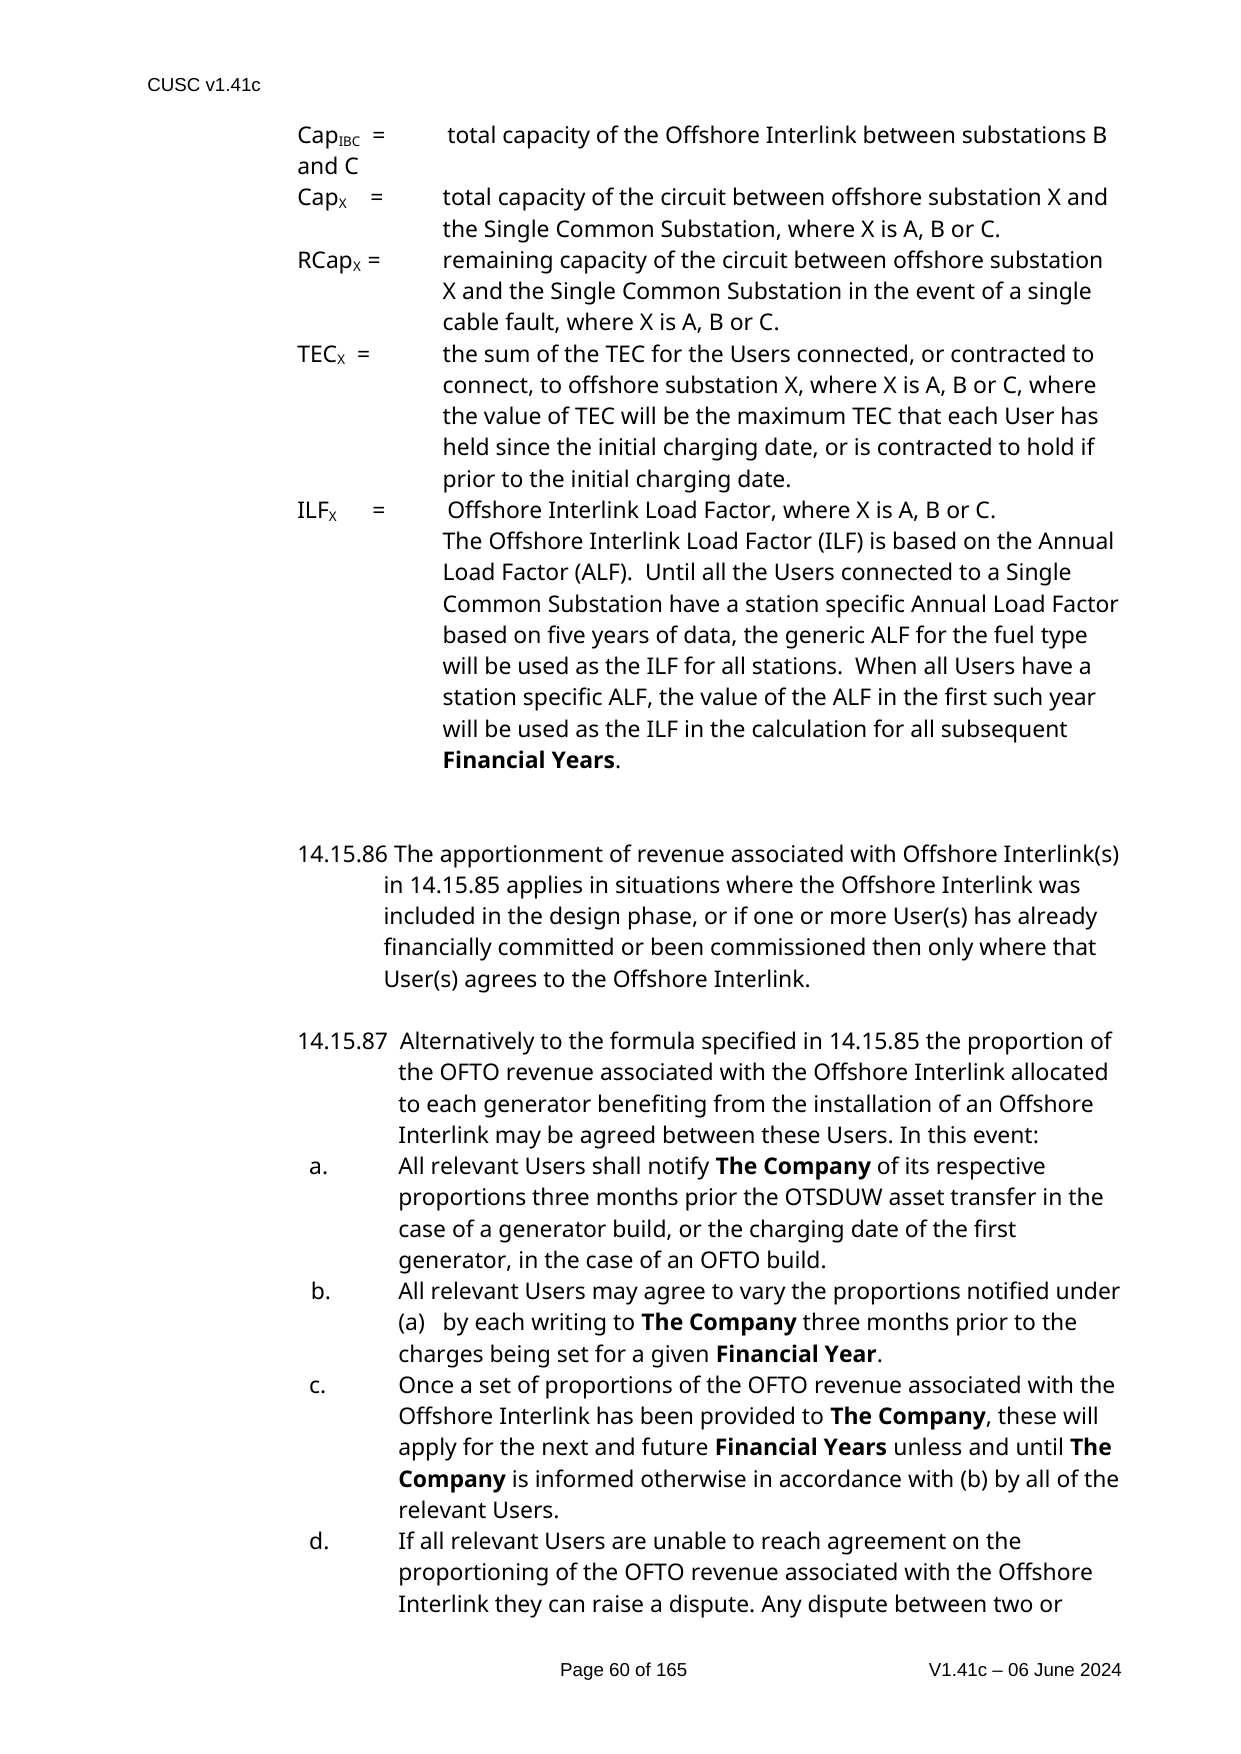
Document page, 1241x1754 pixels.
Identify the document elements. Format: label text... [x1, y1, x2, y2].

text ILFX = Offshore Interlink Load Factor, where X is A, B or C. [297, 494, 1121, 525]
text 14.15.86 The apportionment of revenue associated with Offshore Interlink(s) in 14.15.85 applies in situations where the Offshore Interlink was included in the design phase, or if one or more User(s) has already financially committed or been commissioned then only where that User(s) agrees to the Offshore Interlink. [297, 837, 1121, 994]
text 14.15.87 Alternatively to the formula specified in 14.15.85 the proportion of the OFTO revenue associated with the Offshore Interlink allocated to each generator benefiting from the installation of an Offshore Interlink may be agreed between these Users. In this event: [297, 1025, 1121, 1150]
text c. Once a set of proportions of the OFTO revenue associated with the Offshore Interlink has been provided to The Company, these will apply for the next and future Financial Years unless and until The Company is informed otherwise in accordance with (b) by all of the relevant Users. [297, 1369, 1121, 1525]
text TECX = the sum of the TEC for the Users connected, or contracted to connect, to offshore substation X, where X is A, B or C, where the value of TEC will be the maximum TEC that each User has held since the initial charging date, or is contracted to hold if prior to the initial charging date. [297, 337, 1121, 494]
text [297, 1525, 1121, 1619]
text CapX = total capacity of the circuit between offshore substation X and the Single Common Substation, where X is A, B or C. [297, 181, 1121, 244]
text RCapX = remaining capacity of the circuit between offshore substation X and the Single Common Substation in the event of a single cable fault, where X is A, B or C. [297, 244, 1121, 337]
text The Offshore Interlink Load Factor (ILF) is based on the Annual Load Factor (ALF). Until all the Users connected to a Single Common Substation have a station specific Annual Load Factor based on five years of data, the generic ALF for the fuel type will be used as the ILF for all stations. When all Users have a station specific ALF, the value of the ALF in the first such year will be used as the ILF in the calculation for all subsequent Financial Years. [442, 525, 1121, 775]
text b. All relevant Users may agree to vary the proportions notified under (a) by each writing to The Company three months prior to the charges being set for a given Financial Year. [311, 1275, 1121, 1369]
text a. All relevant Users shall notify The Company of its respective proportions three months prior the OTSDUW asset transfer in the case of a generator build, or the charging date of the first generator, in the case of an OFTO build. [297, 1150, 1121, 1275]
text CapIBC = total capacity of the Offshore Interlink between substations B and C [297, 119, 1121, 181]
